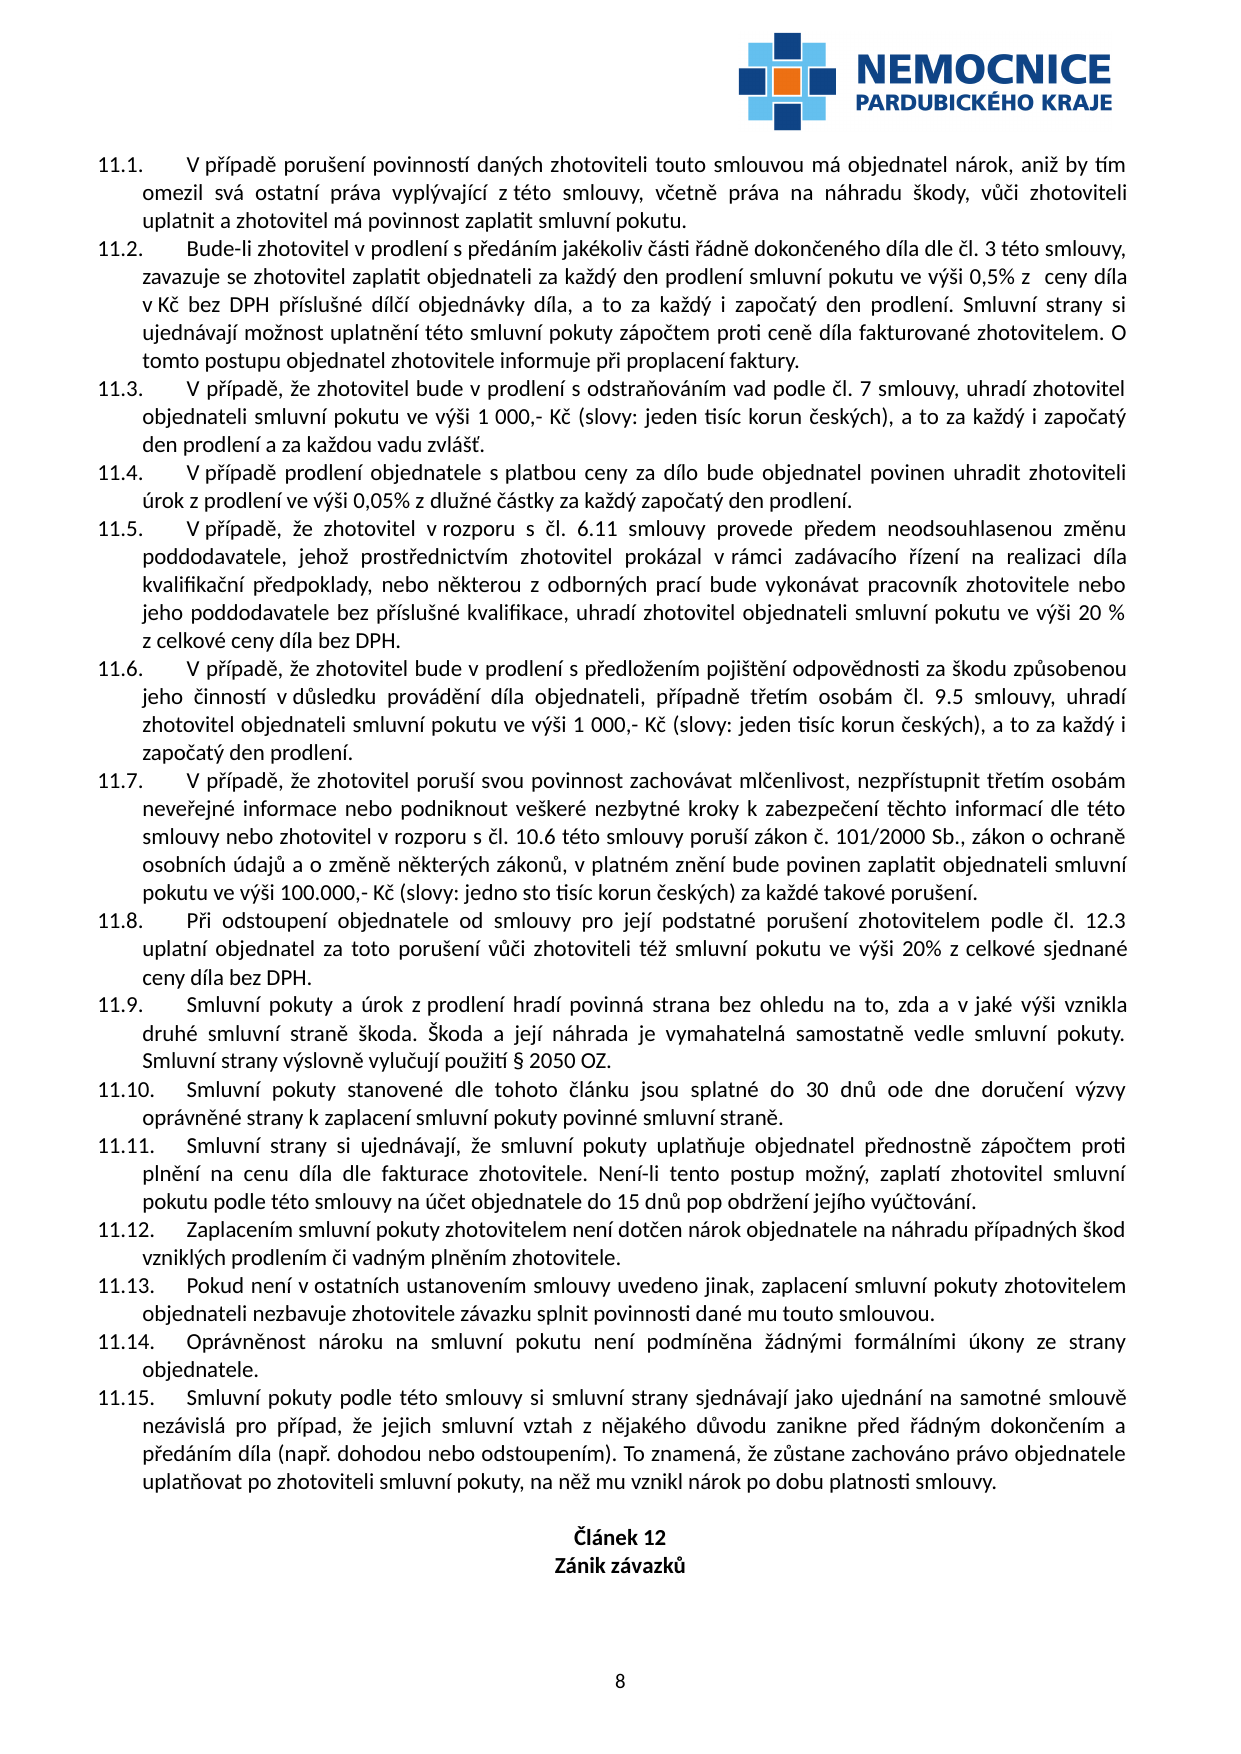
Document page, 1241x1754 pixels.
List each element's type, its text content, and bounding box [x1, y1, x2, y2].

subtitle V případě, že zhotovitel poruší svou povinnost zachovávat mlčenlivost, nezpřístupnit třetím osobám neveřejné informace nebo podniknout veškeré nezbytné kroky k zabezpečení těchto informací dle této smlouvy nebo zhotovitel v rozporu s čl. 10.6 této smlouvy poruší zákon č. 101/2000 Sb., zákon o ochraně osobních údajů a o změně některých zákonů, v platném znění bude povinen zaplatit objednateli smluvní pokutu ve výši 100.000,- Kč (slovy: jedno sto tisíc korun českých) za každé takové porušení. [97, 766, 1128, 907]
subtitle Při odstoupení objednatele od smlouvy pro její podstatné porušení zhotovitelem podle čl. 12.3 uplatní objednatel za toto porušení vůči zhotoviteli též smluvní pokutu ve výši 20% z celkové sjednané ceny díla bez DPH. [97, 907, 1128, 991]
subtitle Bude-li zhotovitel v prodlení s předáním jakékoliv části řádně dokončeného díla dle čl. 3 této smlouvy, zavazuje se zhotovitel zaplatit objednateli za každý den prodlení smluvní pokutu ve výši 0,5% z ceny díla v Kč bez DPH příslušné dílčí objednávky díla, a to za každý i započatý den prodlení. Smluvní strany si ujednávají možnost uplatnění této smluvní pokuty zápočtem proti ceně díla fakturované zhotovitelem. O tomto postupu objednatel zhotovitele informuje při proplacení faktury. [97, 234, 1128, 374]
subtitle V případě, že zhotovitel bude v prodlení s předložením pojištění odpovědnosti za škodu způsobenou jeho činností v důsledku provádění díla objednateli, případně třetím osobám čl. 9.5 smlouvy, uhradí zhotovitel objednateli smluvní pokutu ve výši 1 000,- Kč (slovy: jeden tisíc korun českých), a to za každý i započatý den prodlení. [97, 654, 1128, 766]
subtitle V případě, že zhotovitel bude v prodlení s odstraňováním vad podle čl. 7 smlouvy, uhradí zhotovitel objednateli smluvní pokutu ve výši 1 000,- Kč (slovy: jeden tisíc korun českých), a to za každý i započatý den prodlení a za každou vadu zvlášť. [97, 374, 1128, 458]
subtitle Smluvní pokuty stanovené dle tohoto článku jsou splatné do 30 dnů ode dne doručení výzvy oprávněné strany k zaplacení smluvní pokuty povinné smluvní straně. [97, 1075, 1128, 1131]
subtitle Zaplacením smluvní pokuty zhotovitelem není dotčen nárok objednatele na náhradu případných škod vzniklých prodlením či vadným plněním zhotovitele. [97, 1215, 1128, 1271]
subtitle Oprávněnost nároku na smluvní pokutu není podmíněna žádnými formálními úkony ze strany objednatele. [97, 1327, 1128, 1383]
subtitle Smluvní pokuty podle této smlouvy si smluvní strany sjednávají jako ujednání na samotné smlouvě nezávislá pro případ, že jejich smluvní vztah z nějakého důvodu zanikne před řádným dokončením a předáním díla (např. dohodou nebo odstoupením). To znamená, že zůstane zachováno právo objednatele uplatňovat po zhotoviteli smluvní pokuty, na něž mu vznikl nárok po dobu platnosti smlouvy. [97, 1383, 1128, 1495]
subtitle V případě porušení povinností daných zhotoviteli touto smlouvou má objednatel nárok, aniž by tím omezil svá ostatní práva vyplývající z této smlouvy, včetně práva na náhradu škody, vůči zhotoviteli uplatnit a zhotovitel má povinnost zaplatit smluvní pokutu. [97, 150, 1128, 234]
subtitle Smluvní pokuty a úrok z prodlení hradí povinná strana bez ohledu na to, zda a v jaké výši vznikla druhé smluvní straně škoda. Škoda a její náhrada je vymahatelná samostatně vedle smluvní pokuty. Smluvní strany výslovně vylučují použití § 2050 OZ. [97, 991, 1128, 1075]
subtitle V případě, že zhotovitel v rozporu s čl. 6.11 smlouvy provede předem neodsouhlasenou změnu poddodavatele, jehož prostřednictvím zhotovitel prokázal v rámci zadávacího řízení na realizaci díla kvalifikační předpoklady, nebo některou z odborných prací bude vykonávat pracovník zhotovitele nebo jeho poddodavatele bez příslušné kvalifikace, uhradí zhotovitel objednateli smluvní pokutu ve výši 20 % z celkové ceny díla bez DPH. [97, 514, 1128, 654]
picture [737, 31, 1112, 132]
subtitle Pokud není v ostatních ustanovením smlouvy uvedeno jinak, zaplacení smluvní pokuty zhotovitelem objednateli nezbavuje zhotovitele závazku splnit povinnosti dané mu touto smlouvou. [97, 1271, 1128, 1327]
subtitle V případě prodlení objednatele s platbou ceny za dílo bude objednatel povinen uhradit zhotoviteli úrok z prodlení ve výši 0,05% z dlužné částky za každý započatý den prodlení. [97, 458, 1128, 514]
text Zánik závazků [112, 1551, 1128, 1579]
text Článek 12 [112, 1523, 1128, 1551]
subtitle Smluvní strany si ujednávají, že smluvní pokuty uplatňuje objednatel přednostně zápočtem proti plnění na cenu díla dle fakturace zhotovitele. Není-li tento postup možný, zaplatí zhotovitel smluvní pokutu podle této smlouvy na účet objednatele do 15 dnů pop obdržení jejího vyúčtování. [97, 1131, 1128, 1215]
